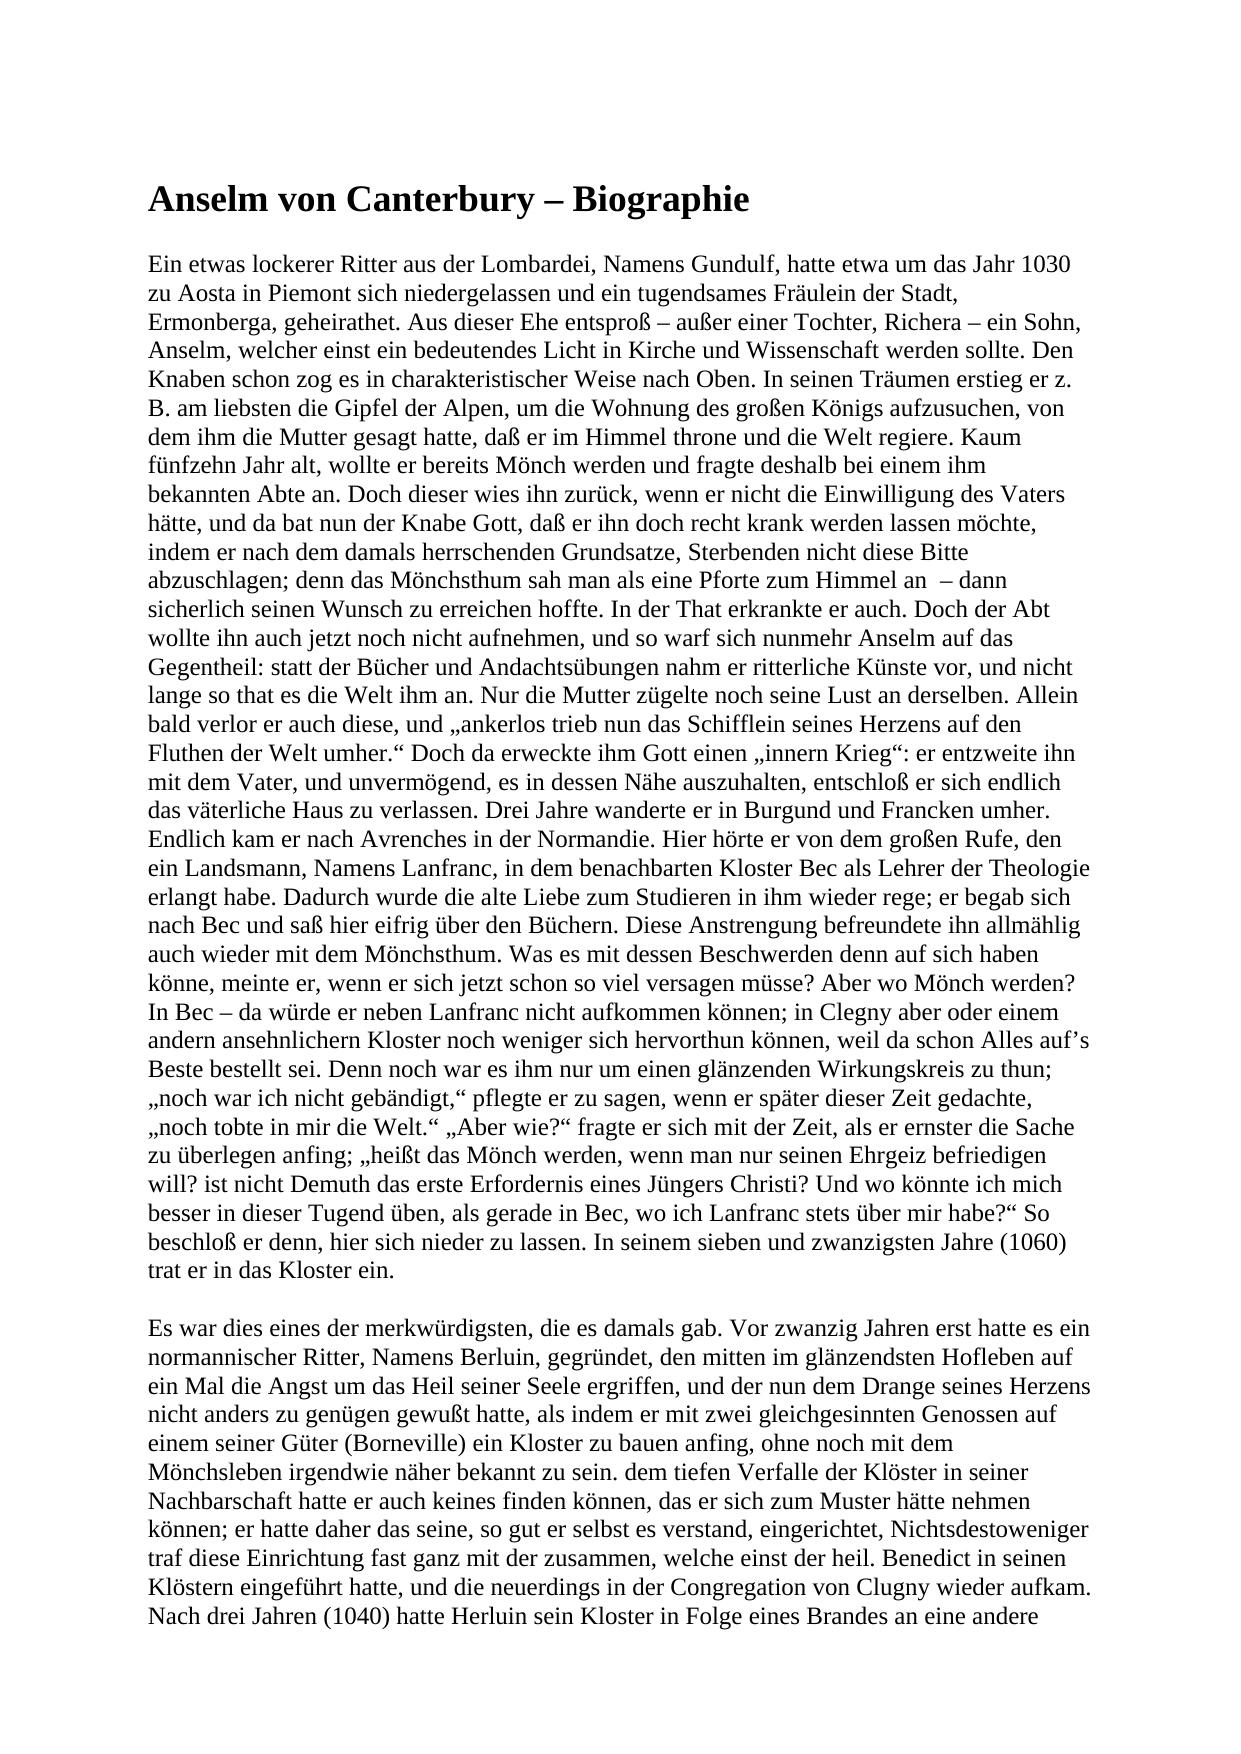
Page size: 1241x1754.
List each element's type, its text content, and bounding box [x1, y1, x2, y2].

subtitle Anselm von Canterbury – Biographie [148, 177, 1093, 220]
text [148, 1313, 1093, 1629]
text Ein etwas lockerer Ritter aus der Lombardei, Namens Gundulf, hatte etwa um das Jahr 1030 zu Aosta in Piemont sich niedergelassen und ein tugendsames Fräulein der Stadt, Ermonberga, geheirathet. Aus dieser Ehe entsproß – außer einer Tochter, Richera – ein Sohn, Anselm, welcher einst ein bedeutendes Licht in Kirche und Wissenschaft werden sollte. Den Knaben schon zog es in charakteristischer Weise nach Oben. In seinen Träumen erstieg er z. B. am liebsten die Gipfel der Alpen, um die Wohnung des großen Königs aufzusuchen, von dem ihm die Mutter gesagt hatte, daß er im Himmel throne und die Welt regiere. Kaum fünfzehn Jahr alt, wollte er bereits Mönch werden und fragte deshalb bei einem ihm bekannten Abte an. Doch dieser wies ihn zurück, wenn er nicht die Einwilligung des Vaters hätte, und da bat nun der Knabe Gott, daß er ihn doch recht krank werden lassen möchte, indem er nach dem damals herrschenden Grundsatze, Sterbenden nicht diese Bitte abzuschlagen; denn das Mönchsthum sah man als eine Pforte zum Himmel an – dann sicherlich seinen Wunsch zu erreichen hoffte. In der That erkrankte er auch. Doch der Abt wollte ihn auch jetzt noch nicht aufnehmen, und so warf sich nunmehr Anselm auf das Gegentheil: statt der Bücher und Andachtsübungen nahm er ritterliche Künste vor, und nicht lange so that es die Welt ihm an. Nur die Mutter zügelte noch seine Lust an derselben. Allein bald verlor er auch diese, und „ankerlos trieb nun das Schifflein seines Herzens auf den Fluthen der Welt umher.“ Doch da erweckte ihm Gott einen „innern Krieg“: er entzweite ihn mit dem Vater, und unvermögend, es in dessen Nähe auszuhalten, entschloß er sich endlich das väterliche Haus zu verlassen. Drei Jahre wanderte er in Burgund und Francken umher. Endlich kam er nach Avrenches in der Normandie. Hier hörte er von dem großen Rufe, den ein Landsmann, Namens Lanfranc, in dem benachbarten Kloster Bec als Lehrer der Theologie erlangt habe. Dadurch wurde die alte Liebe zum Studieren in ihm wieder rege; er begab sich nach Bec und saß hier eifrig über den Büchern. Diese Anstrengung befreundete ihn allmählig auch wieder mit dem Mönchsthum. Was es mit dessen Beschwerden denn auf sich haben könne, meinte er, wenn er sich jetzt schon so viel versagen müsse? Aber wo Mönch werden? In Bec – da würde er neben Lanfranc nicht aufkommen können; in Clegny aber oder einem andern ansehnlichern Kloster noch weniger sich hervorthun können, weil da schon Alles auf’s Beste bestellt sei. Denn noch war es ihm nur um einen glänzenden Wirkungskreis zu thun; „noch war ich nicht gebändigt,“ pflegte er zu sagen, wenn er später dieser Zeit gedachte, „noch tobte in mir die Welt.“ „Aber wie?“ fragte er sich mit der Zeit, als er ernster die Sache zu überlegen anfing; „heißt das Mönch werden, wenn man nur seinen Ehrgeiz befriedigen will? ist nicht Demuth das erste Erfordernis eines Jüngers Christi? Und wo könnte ich mich besser in dieser Tugend üben, als gerade in Bec, wo ich Lanfranc stets über mir habe?“ So beschloß er denn, hier sich nieder zu lassen. In seinem sieben und zwanzigsten Jahre (1060) trat er in das Kloster ein. [148, 249, 1093, 1284]
